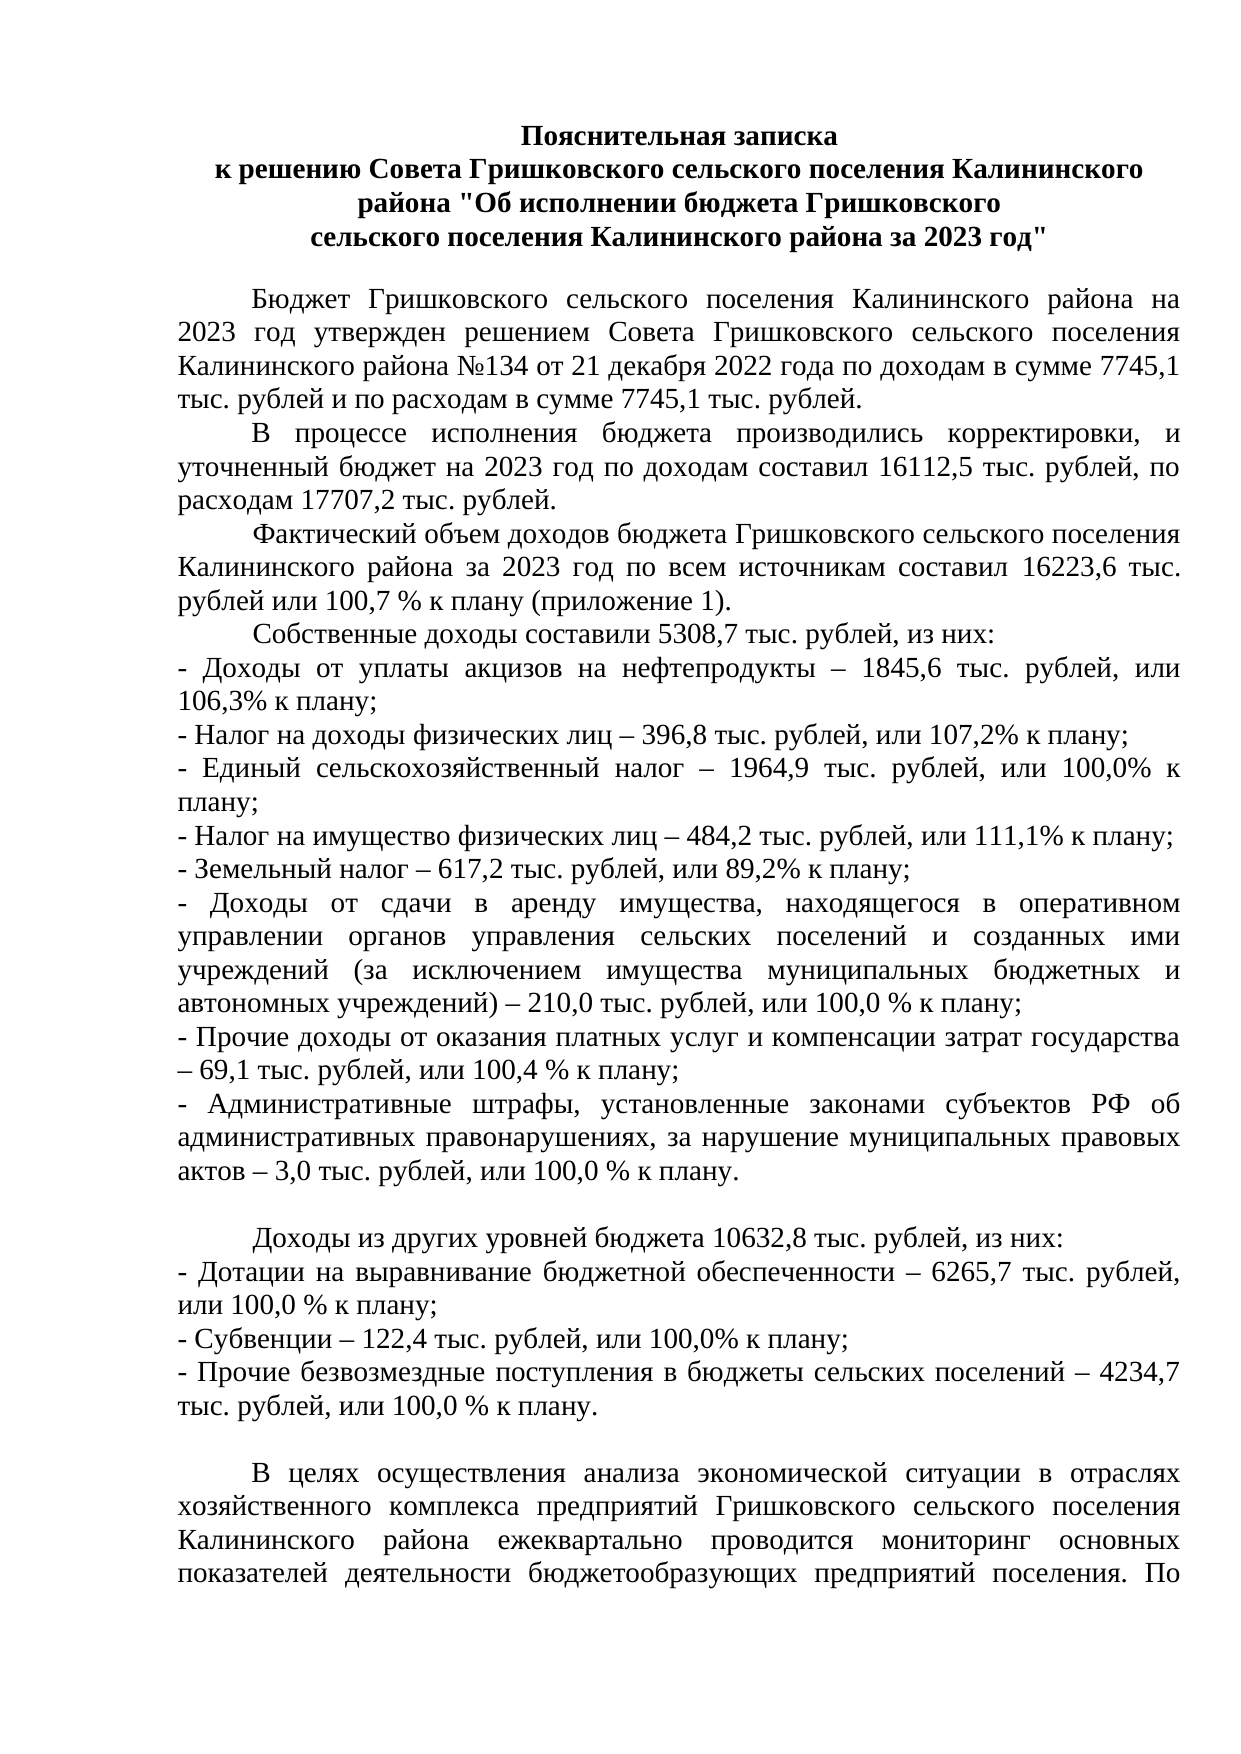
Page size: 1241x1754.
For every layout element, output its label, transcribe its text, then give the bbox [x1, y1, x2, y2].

text - Доходы от уплаты акцизов на нефтепродукты – 1845,6 тыс. рублей, или 106,3% к плану; [177, 650, 1181, 717]
text - Субвенции – 122,4 тыс. рублей, или 100,0% к плану; [177, 1321, 1181, 1354]
text - Прочие безвозмездные поступления в бюджеты сельских поселений – 4234,7 тыс. рублей, или 100,0 % к плану. [177, 1354, 1181, 1421]
text В процессе исполнения бюджета производились корректировки, и уточненный бюджет на 2023 год по доходам составил 16112,5 тыс. рублей, по расходам 17707,2 тыс. рублей. [177, 415, 1181, 516]
text Фактический объем доходов бюджета Гришковского сельского поселения Калининского района за 2023 год по всем источникам составил 16223,6 тыс. рублей или 100,7 % к плану (приложение 1). [177, 516, 1181, 616]
text Бюджет Гришковского сельского поселения Калининского района на 2023 год утвержден решением Совета Гришковского сельского поселения Калининского района №134 от 21 декабря 2022 года по доходам в сумме 7745,1 тыс. рублей и по расходам в сумме 7745,1 тыс. рублей. [177, 281, 1181, 415]
text - Налог на доходы физических лиц – 396,8 тыс. рублей, или 107,2% к плану; [177, 717, 1181, 751]
text - Налог на имущество физических лиц – 484,2 тыс. рублей, или 111,1% к плану; [177, 818, 1181, 851]
text - Земельный налог – 617,2 тыс. рублей, или 89,2% к плану; [177, 851, 1181, 885]
text сельского поселения Калининского района за 2023 год" [177, 219, 1181, 252]
text Собственные доходы составили 5308,7 тыс. рублей, из них: [177, 616, 1181, 650]
text - Доходы от сдачи в аренду имущества, находящегося в оперативном управлении органов управления сельских поселений и созданных ими учреждений (за исключением имущества муниципальных бюджетных и автономных учреждений) – 210,0 тыс. рублей, или 100,0 % к плану; [177, 885, 1181, 1019]
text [177, 1455, 1181, 1589]
text к решению Совета Гришковского сельского поселения Калининского района "Об исполнении бюджета Гришковского [177, 152, 1181, 219]
text - Административные штрафы, установленные законами субъектов РФ об административных правонарушениях, за нарушение муниципальных правовых актов – 3,0 тыс. рублей, или 100,0 % к плану. [177, 1086, 1181, 1187]
text - Дотации на выравнивание бюджетной обеспеченности – 6265,7 тыс. рублей, или 100,0 % к плану; [177, 1254, 1181, 1321]
text - Прочие доходы от оказания платных услуг и компенсации затрат государства – 69,1 тыс. рублей, или 100,4 % к плану; [177, 1019, 1181, 1086]
text Пояснительная записка [177, 118, 1181, 152]
text - Единый сельскохозяйственный налог – 1964,9 тыс. рублей, или 100,0% к плану; [177, 751, 1181, 818]
text Доходы из других уровней бюджета 10632,8 тыс. рублей, из них: [177, 1220, 1181, 1254]
